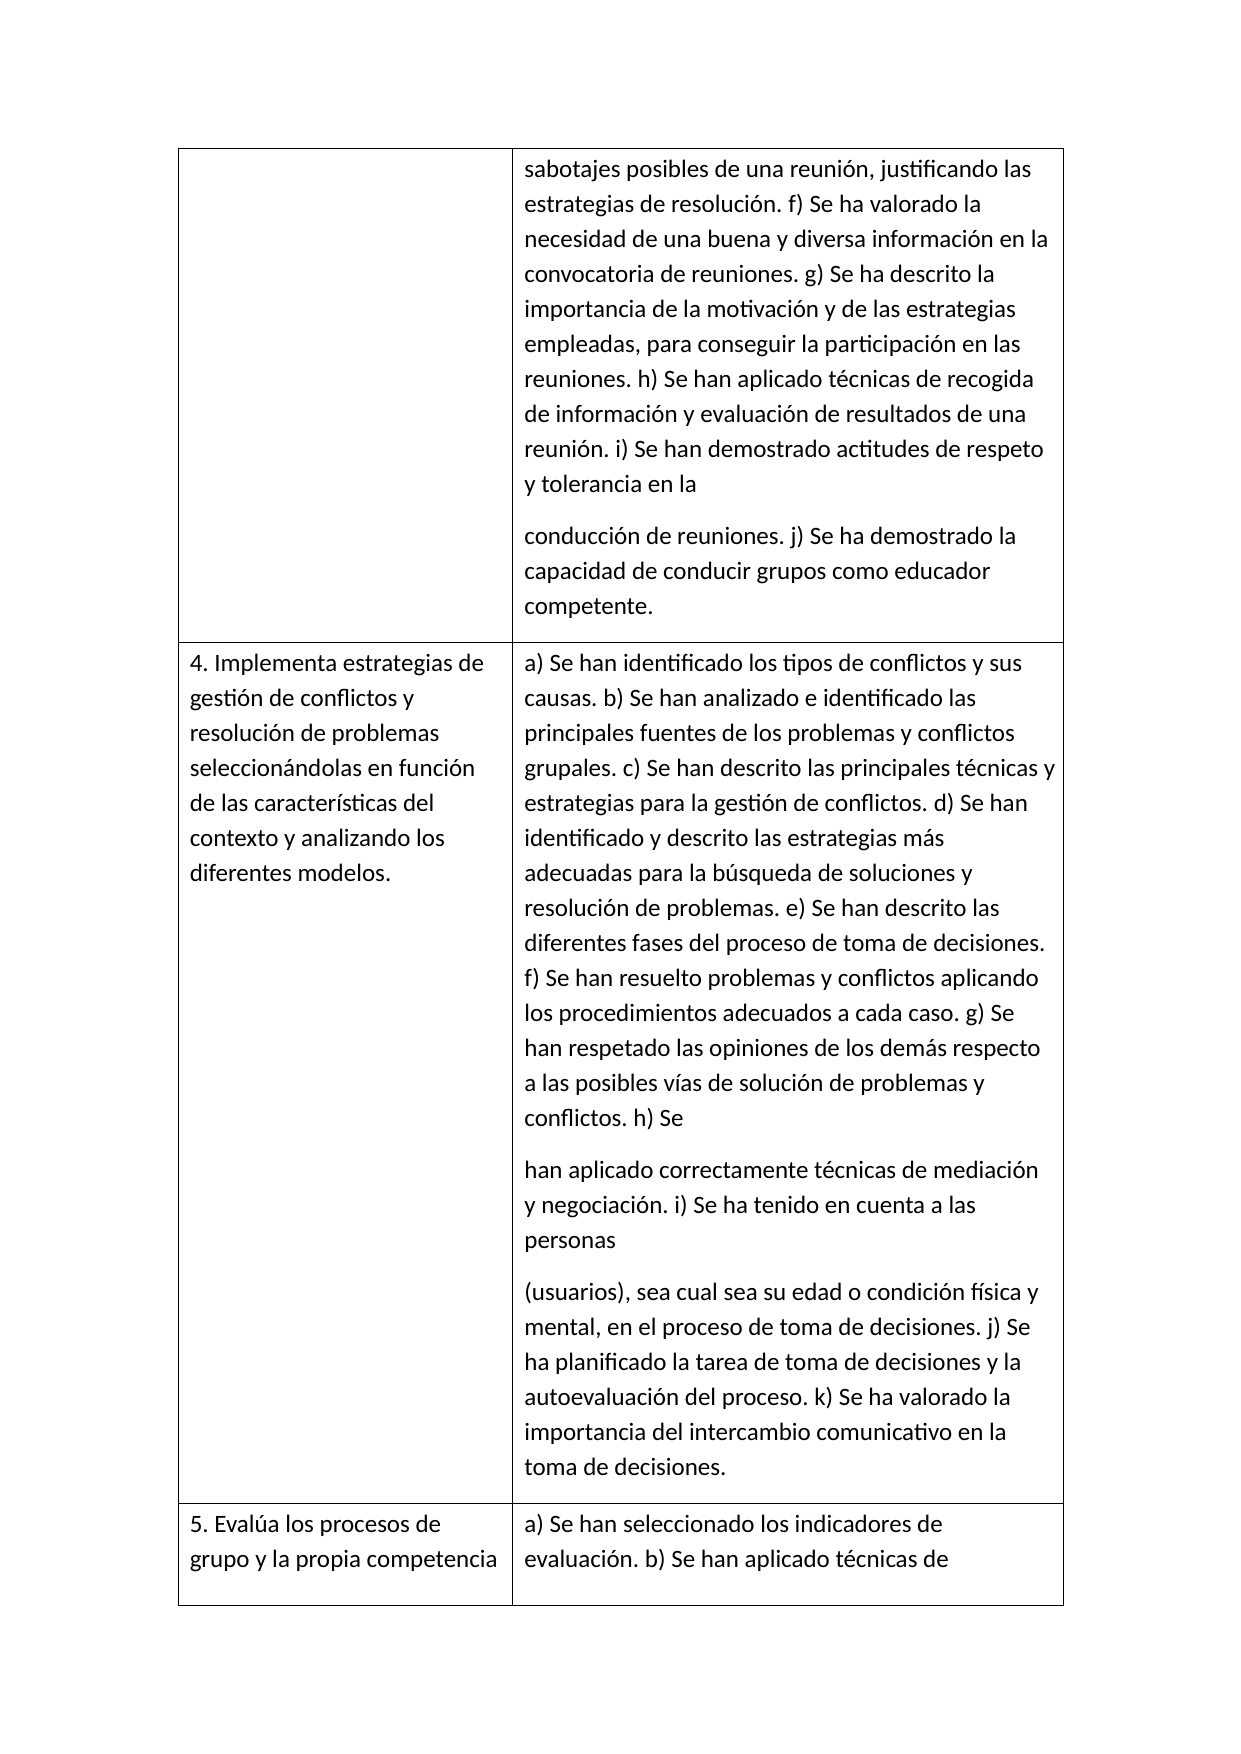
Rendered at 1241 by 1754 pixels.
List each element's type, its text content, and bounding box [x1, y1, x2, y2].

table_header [513, 149, 1063, 642]
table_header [179, 149, 512, 642]
table_cell a) Se han identificado los tipos de conflictos y sus causas. b) Se han analizado e identificado las principales fuentes de los problemas y conflictos grupales. c) Se han descrito las principales técnicas y estrategias para la gestión de conflictos. d) Se han identificado y descrito las estrategias más adecuadas para la búsqueda de soluciones y resolución de problemas. e) Se han descrito las diferentes fases del proceso de toma de decisiones. f) Se han resuelto problemas y conflictos aplicando los procedimientos adecuados a cada caso. g) Se han respetado las opiniones de los demás respecto a las posibles vías de solución de problemas y conflictos. h) Se han aplicado correctamente técnicas de mediación y negociación. i) Se ha tenido en cuenta a las personas (usuarios), sea cual sea su edad o condición física y mental, en el proceso de toma de decisiones. j) Se ha planificado la tarea de toma de decisiones y la autoevaluación del proceso. k) Se ha valorado la importancia del intercambio comunicativo en la toma de decisiones. [513, 643, 1063, 1502]
table_cell 4. Implementa estrategias de gestión de conflictos y resolución de problemas seleccionándolas en función de las características del contexto y analizando los diferentes modelos. [179, 643, 512, 1502]
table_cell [179, 1504, 512, 1605]
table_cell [513, 1504, 1063, 1605]
